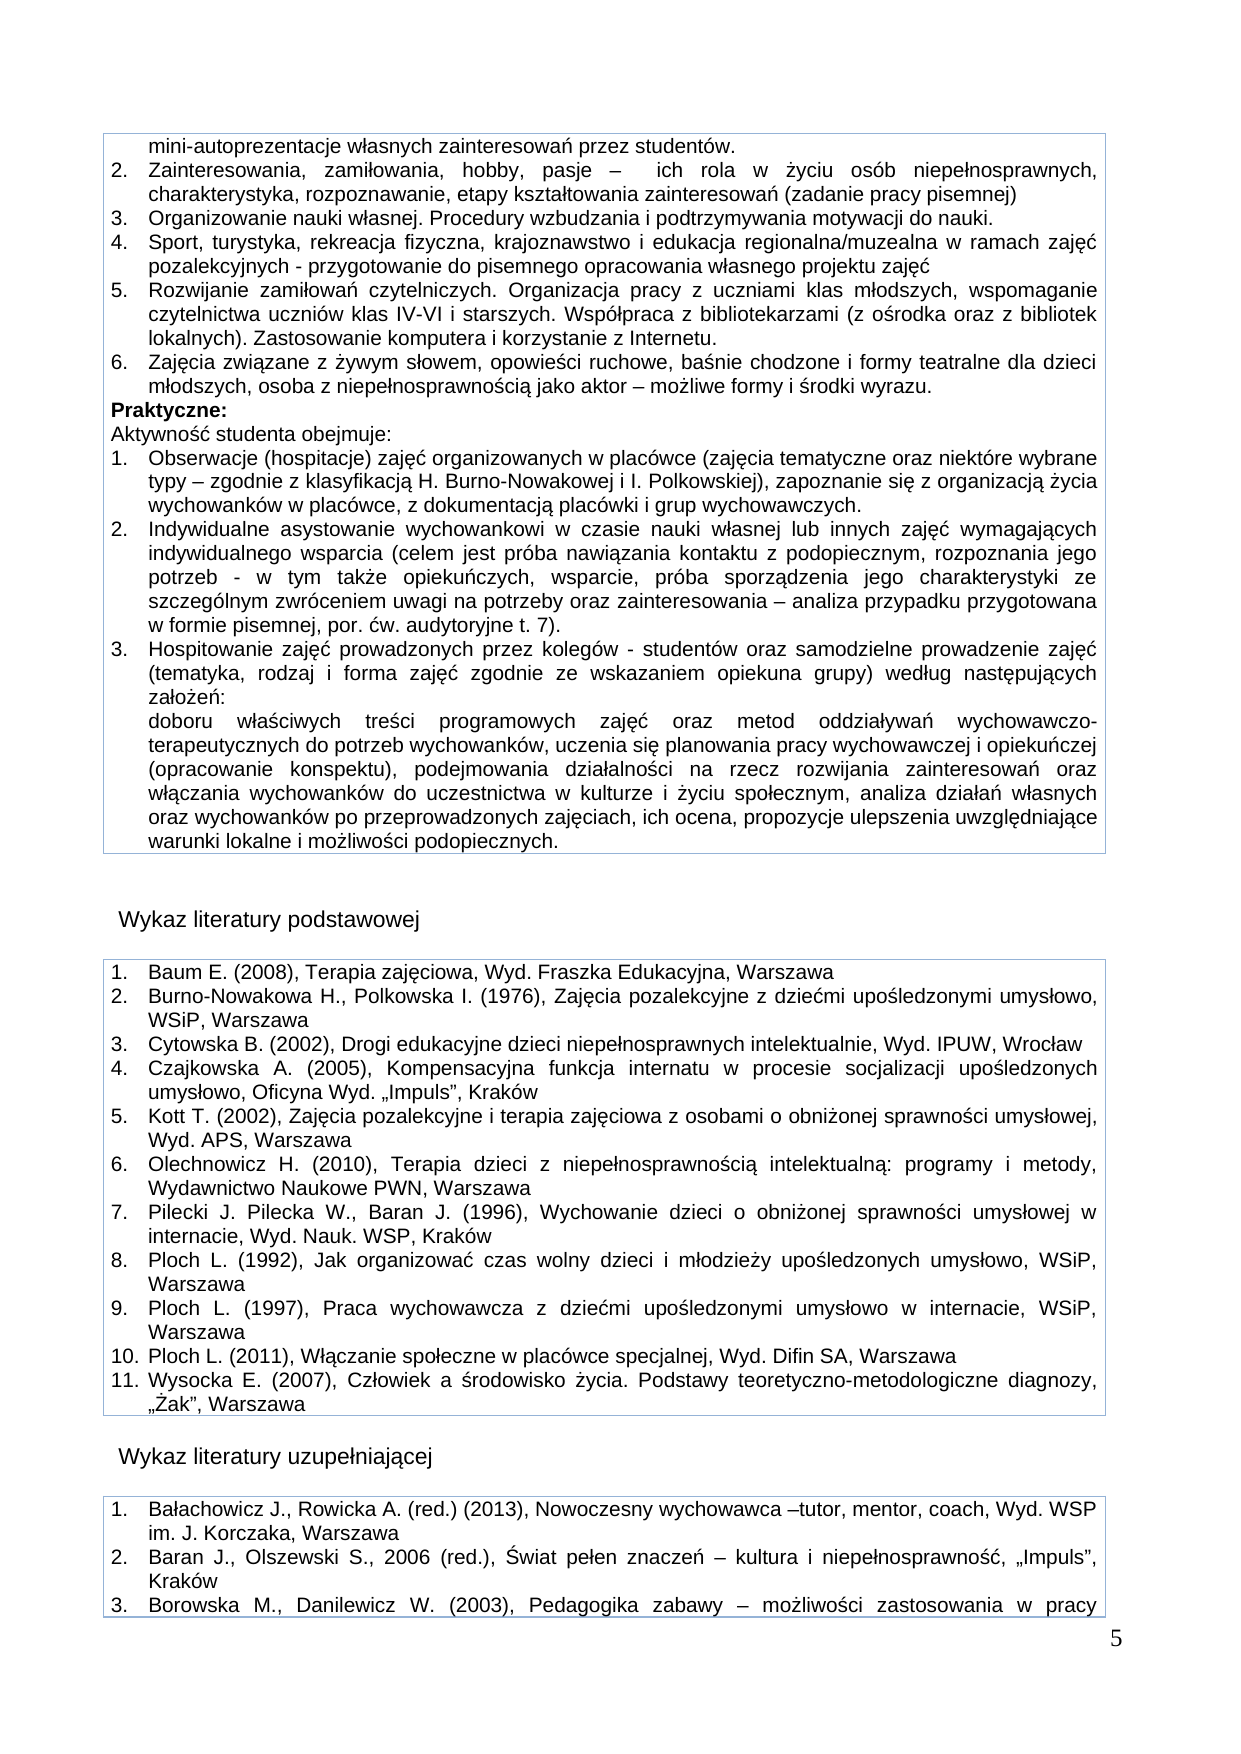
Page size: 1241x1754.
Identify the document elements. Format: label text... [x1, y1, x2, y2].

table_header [104, 1497, 1105, 1616]
text Wykaz literatury podstawowej [118, 906, 1122, 933]
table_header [104, 134, 1105, 853]
text Wykaz literatury uzupełniającej [118, 1443, 1122, 1469]
table_header Baum E. (2008), Terapia zajęciowa, Wyd. Fraszka Edukacyjna, Warszawa Burno-Nowakowa H., Polkowska I. (1976), Zajęcia pozalekcyjne z dziećmi upośledzonymi umysłowo, WSiP, Warszawa Cytowska B. (2002), Drogi edukacyjne dzieci niepełnosprawnych intelektualnie, Wyd. IPUW, Wrocław Czajkowska A. (2005), Kompensacyjna funkcja internatu w procesie socjalizacji upośledzonych umysłowo, Oficyna Wyd. „Impuls”, Kraków Kott T. (2002), Zajęcia pozalekcyjne i terapia zajęciowa z osobami o obniżonej sprawności umysłowej, Wyd. APS, Warszawa Olechnowicz H. (2010), Terapia dzieci z niepełnosprawnością intelektualną: programy i metody, Wydawnictwo Naukowe PWN, Warszawa Pilecki J. Pilecka W., Baran J. (1996), Wychowanie dzieci o obniżonej sprawności umysłowej w internacie, Wyd. Nauk. WSP, Kraków Ploch L. (1992), Jak organizować czas wolny dzieci i młodzieży upośledzonych umysłowo, WSiP, Warszawa Ploch L. (1997), Praca wychowawcza z dziećmi upośledzonymi umysłowo w internacie, WSiP, Warszawa Ploch L. (2011), Włączanie społeczne w placówce specjalnej, Wyd. Difin SA, Warszawa Wysocka E. (2007), Człowiek a środowisko życia. Podstawy teoretyczno-metodologiczne diagnozy, „Żak”, Warszawa [104, 960, 1105, 1415]
